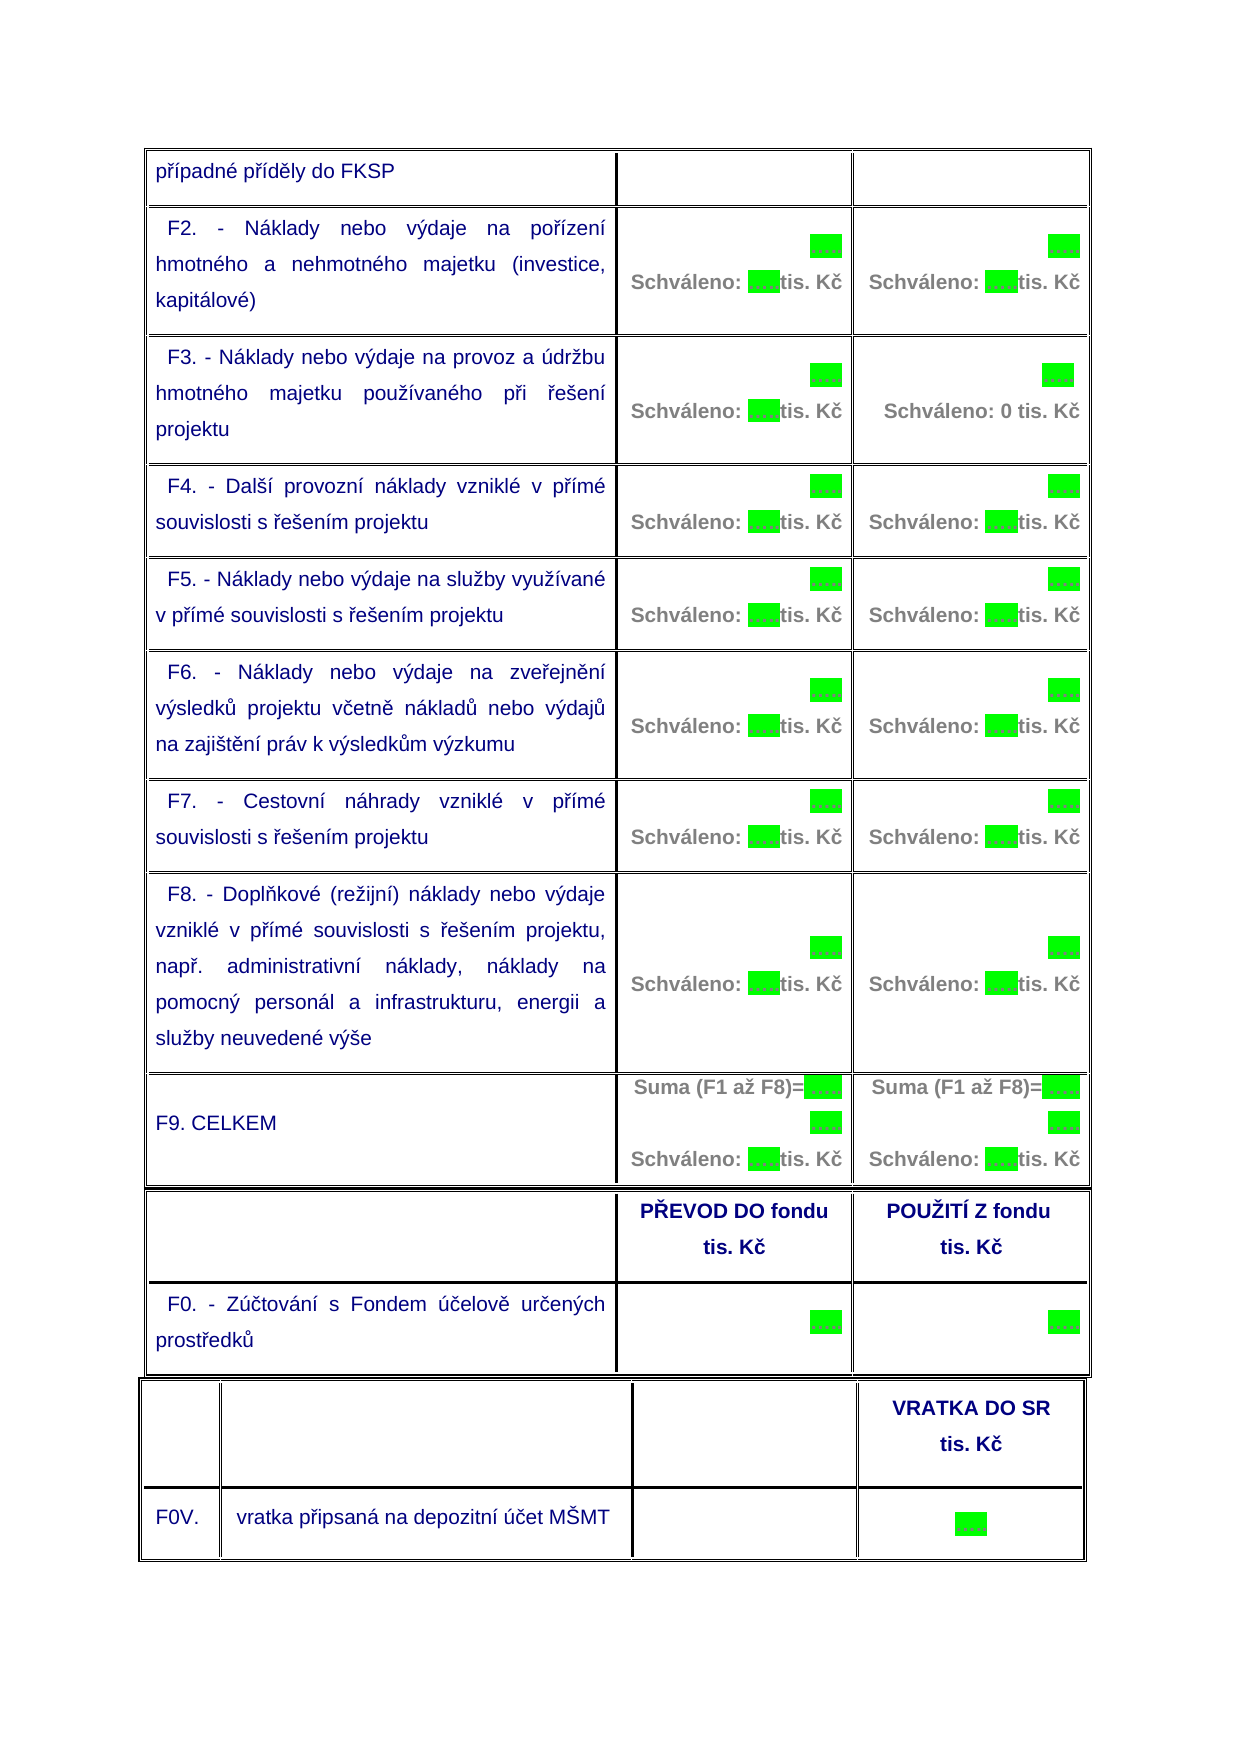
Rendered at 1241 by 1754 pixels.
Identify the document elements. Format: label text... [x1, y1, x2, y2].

table_cell [632, 1489, 858, 1559]
table_cell ….. [853, 1281, 1089, 1374]
table_cell F9. CELKEM [147, 1071, 616, 1185]
table_cell ….. Schváleno: …..tis. Kč [853, 778, 1090, 871]
table_cell ….. [616, 1284, 852, 1374]
table_cell vratka připsaná na depozitní účet MŠMT [221, 1489, 632, 1559]
table_header PŘEVOD DO fondu tis. Kč [616, 1192, 852, 1281]
table_cell ….. Schváleno: …..tis. Kč [853, 649, 1090, 778]
table_cell F5. - Náklady nebo výdaje na služby využívané v přímé souvislosti s řešením projektu [145, 556, 616, 649]
table_cell ….. Schváleno: …..tis. Kč [853, 871, 1090, 1071]
table_header [221, 1379, 632, 1486]
table_cell ….. Schváleno: …..tis. Kč [853, 205, 1090, 334]
table_cell ….. [858, 1486, 1083, 1559]
table_cell F4. - Další provozní náklady vzniklé v přímé souvislosti s řešením projektu [145, 463, 616, 556]
table_cell ….. Schváleno: …..tis. Kč [618, 337, 851, 463]
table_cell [853, 151, 1089, 205]
table_header VRATKA DO SR tis. Kč [858, 1381, 1083, 1486]
table_cell ….. Schváleno: …..tis. Kč [853, 463, 1090, 556]
table_cell ….. Schváleno: …..tis. Kč [853, 556, 1090, 649]
table_cell ….. Schváleno: …..tis. Kč [618, 559, 851, 649]
table_header [632, 1381, 858, 1486]
table_cell F6. - Náklady nebo výdaje na zveřejnění výsledků projektu včetně nákladů nebo výdajů na zajištění práv k výsledkům výzkumu [145, 649, 616, 778]
table_header [147, 1192, 616, 1281]
table_cell ….. Schváleno: 0 tis. Kč [853, 334, 1090, 463]
table_cell F8. - Doplňkové (režijní) náklady nebo výdaje vzniklé v přímé souvislosti s řešením projektu, např. administrativní náklady, náklady na pomocný personál a infrastrukturu, energii a služby neuvedené výše [145, 871, 616, 1071]
table_cell ….. Schváleno: …..tis. Kč [618, 466, 851, 556]
table_cell Suma (F1 až F8)= ….. ….. Schváleno: …..tis. Kč [616, 1075, 852, 1185]
table_cell F0. - Zúčtování s Fondem účelově určených prostředků [147, 1281, 616, 1374]
table_cell F7. - Cestovní náhrady vzniklé v přímé souvislosti s řešením projektu [145, 778, 616, 871]
table_cell ….. Schváleno: …..tis. Kč [618, 208, 851, 334]
table_cell F3. - Náklady nebo výdaje na provoz a údržbu hmotného majetku používaného při řešení projektu [145, 334, 616, 463]
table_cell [616, 151, 852, 205]
table_cell ….. Schváleno: …..tis. Kč [618, 874, 851, 1071]
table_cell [147, 151, 616, 205]
table_cell Suma (F1 až F8)= ….. ….. Schváleno: …..tis. Kč [853, 1071, 1089, 1185]
table_header [142, 1381, 221, 1486]
table_cell ….. Schváleno: …..tis. Kč [618, 781, 851, 871]
table_cell F2. - Náklady nebo výdaje na pořízení hmotného a nehmotného majetku (investice, kapitálové) [145, 205, 616, 334]
table_header POUŽITÍ Z fondu tis. Kč [853, 1192, 1089, 1281]
table_cell F0V. [142, 1486, 221, 1559]
table_cell ….. Schváleno: …..tis. Kč [618, 652, 851, 778]
